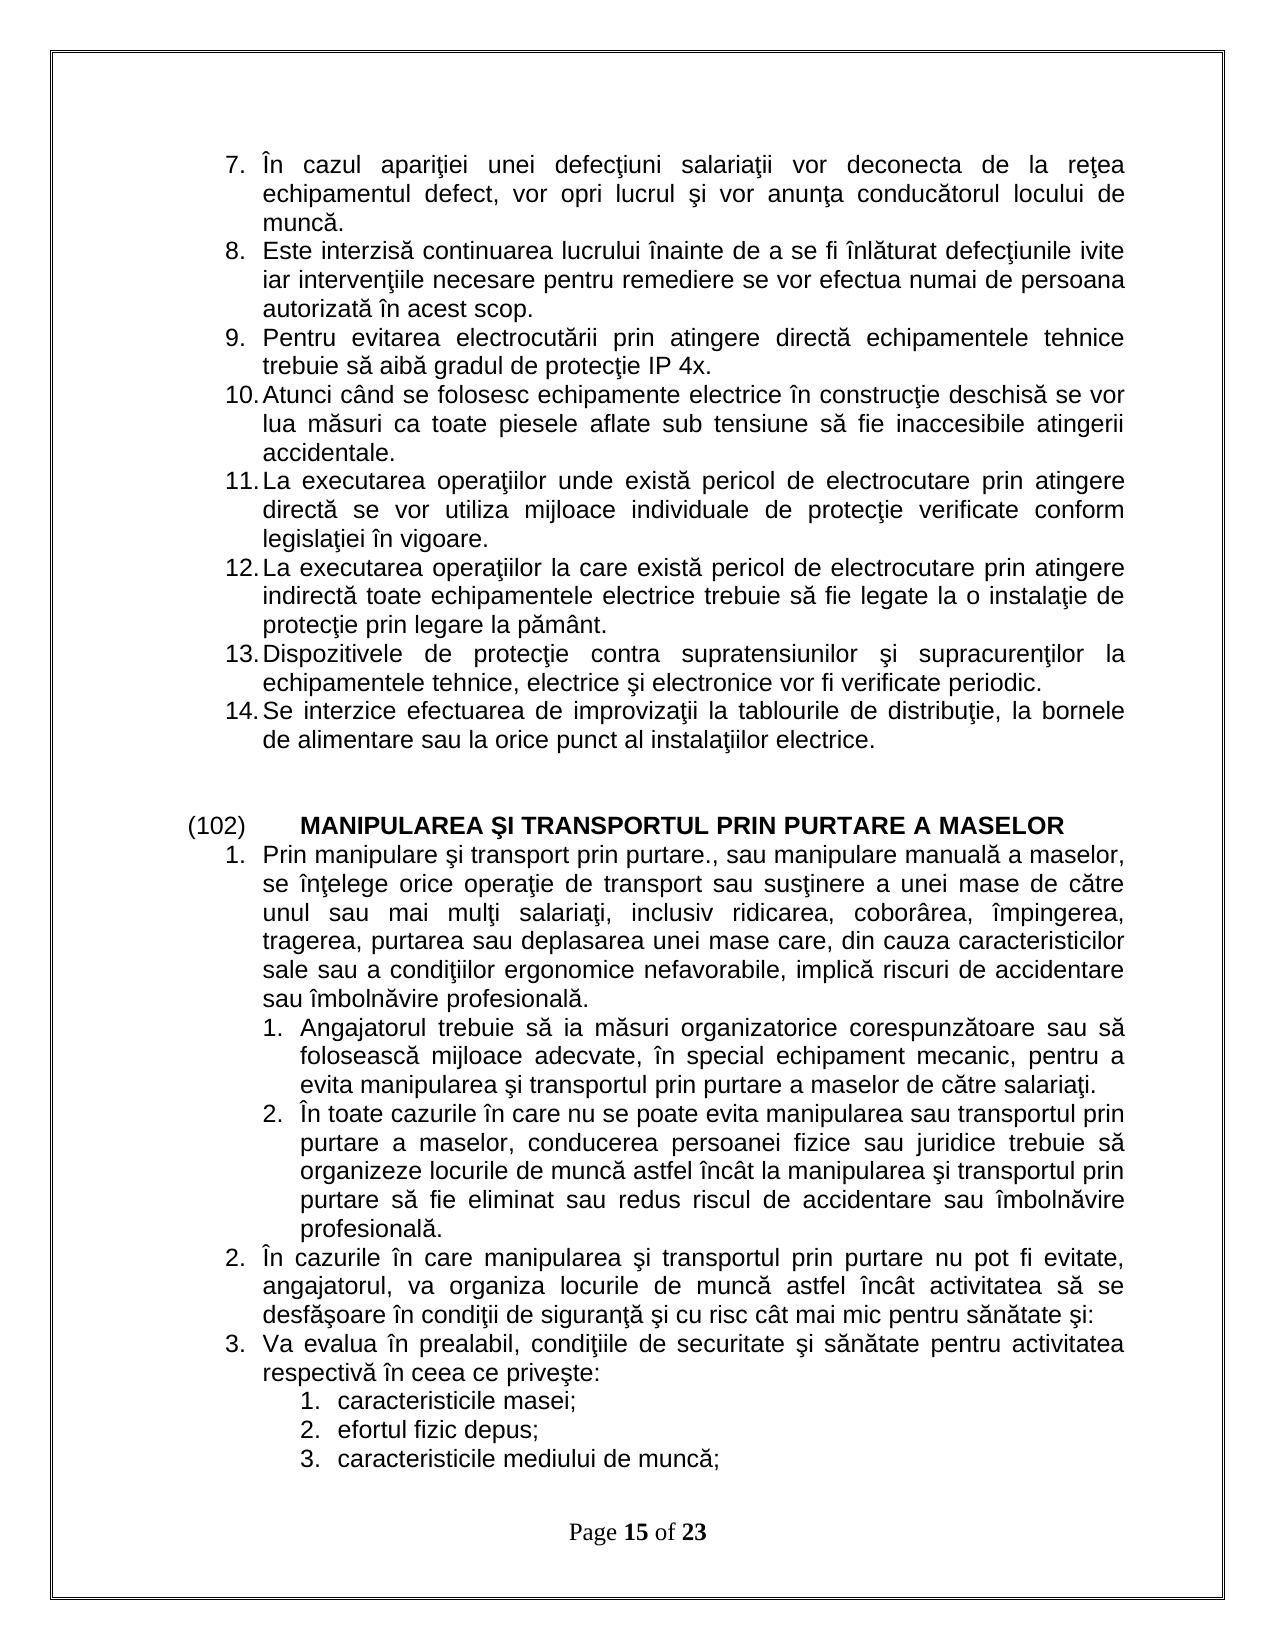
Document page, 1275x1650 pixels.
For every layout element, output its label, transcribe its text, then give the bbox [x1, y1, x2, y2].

list Angajatorul trebuie să ia măsuri organizatorice corespunzătoare sau să folosească mijloace adecvate, în special echipament mecanic, pentru a evita manipularea şi transportul prin purtare a maselor de către salariaţi. [262, 1012, 1125, 1099]
list MANIPULAREA ŞI TRANSPORTUL PRIN PURTARE A MASELOR [187, 811, 1125, 840]
list În toate cazurile în care nu se poate evita manipularea sau transportul prin purtare a maselor, conducerea persoanei fizice sau juridice trebuie să organizeze locurile de muncă astfel încât la manipularea şi transportul prin purtare să fie eliminat sau redus riscul de accidentare sau îmbolnăvire profesională. [262, 1099, 1125, 1242]
list Este interzisă continuarea lucrului înainte de a se fi înlăturat defecţiunile ivite iar intervenţiile necesare pentru remediere se vor efectua numai de persoana autorizată în acest scop. [225, 236, 1125, 322]
list În cazul apariţiei unei defecţiuni salariaţii vor deconecta de la reţea echipamentul defect, vor opri lucrul şi vor anunţa conducătorul locului de muncă. [225, 150, 1125, 236]
list efortul fizic depus; [300, 1415, 1125, 1444]
list Prin manipulare şi transport prin purtare., sau manipulare manuală a maselor, se înţelege orice operaţie de transport sau susţinere a unei mase de către unul sau mai mulţi salariaţi, inclusiv ridicarea, coborârea, împingerea, tragerea, purtarea sau deplasarea unei mase care, din cauza caracteristicilor sale sau a condiţiilor ergonomice nefavorabile, implică riscuri de accidentare sau îmbolnăvire profesională. [225, 840, 1125, 1012]
list caracteristicile mediului de muncă; [300, 1444, 1125, 1472]
list Dispozitivele de protecţie contra supratensiunilor şi supracurenţilor la echipamentele tehnice, electrice şi electronice vor fi verificate periodic. [225, 639, 1125, 696]
list Pentru evitarea electrocutării prin atingere directă echipamentele tehnice trebuie să aibă gradul de protecţie IP 4x. [225, 322, 1125, 380]
list caracteristicile masei; [300, 1386, 1125, 1415]
list La executarea operaţiilor unde există pericol de electrocutare prin atingere directă se vor utiliza mijloace individuale de protecţie verificate conform legislaţiei în vigoare. [225, 466, 1125, 552]
list Atunci când se folosesc echipamente electrice în construcţie deschisă se vor lua măsuri ca toate piesele aflate sub tensiune să fie inaccesibile atingerii accidentale. [225, 380, 1125, 466]
list În cazurile în care manipularea şi transportul prin purtare nu pot fi evitate, angajatorul, va organiza locurile de muncă astfel încât activitatea să se desfăşoare în condiţii de siguranţă şi cu risc cât mai mic pentru sănătate şi: [225, 1242, 1125, 1329]
list Va evalua în prealabil, condiţiile de securitate şi sănătate pentru activitatea respectivă în ceea ce priveşte: [225, 1329, 1125, 1386]
list La executarea operaţiilor la care există pericol de electrocutare prin atingere indirectă toate echipamentele electrice trebuie să fie legate la o instalaţie de protecţie prin legare la pământ. [225, 552, 1125, 639]
list Se interzice efectuarea de improvizaţii la tablourile de distribuţie, la bornele de alimentare sau la orice punct al instalaţiilor electrice. [225, 696, 1125, 754]
